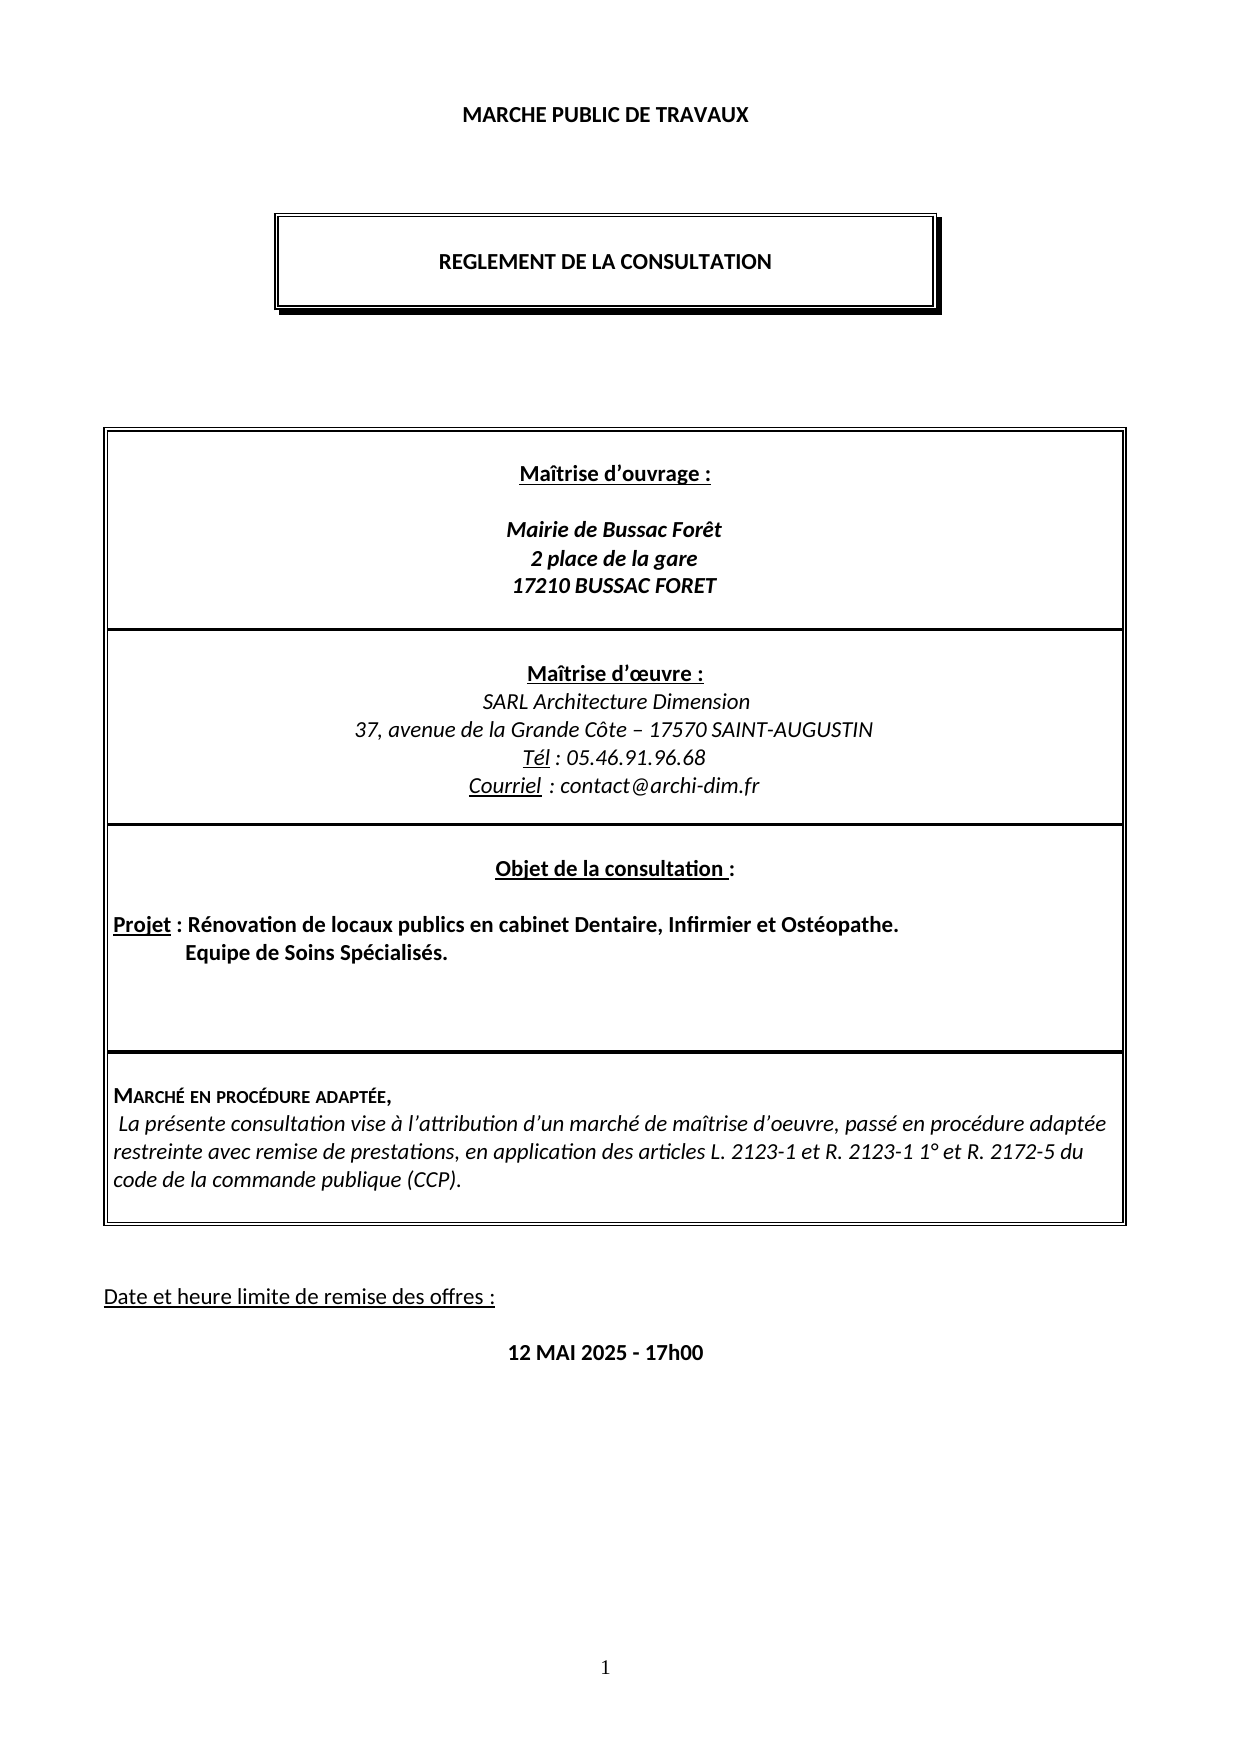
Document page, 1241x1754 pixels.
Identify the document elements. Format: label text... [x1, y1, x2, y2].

table_cell Marché en procédure adaptée, La présente consultation vise à l’attribution d’un marché de maîtrise d’oeuvre, passé en procédure adaptée restreinte avec remise de prestations, en application des articles L. 2123-1 et R. 2123-1 1° et R. 2172-5 du code de la commande publique (CCP). [108, 1054, 1122, 1222]
text 12 MAI 2025 - 17h00 [103, 1338, 1107, 1366]
table_cell Objet de la consultation : Projet : Rénovation de locaux publics en cabinet Dentaire, Infirmier et Ostéopathe. Equipe de Soins Spécialisés. [108, 826, 1122, 1050]
text REGLEMENT DE LA CONSULTATION [279, 241, 932, 275]
text Date et heure limite de remise des offres : [103, 1282, 1107, 1310]
table_header Maîtrise d’ouvrage : Mairie de Bussac Forêt 2 place de la gare 17210 BUSSAC FORET [108, 432, 1122, 628]
table_cell Maîtrise d’œuvre : SARL Architecture Dimension 37, avenue de la Grande Côte – 17570 SAINT-AUGUSTIN Tél : 05.46.91.96.68 Courriel : contact@archi-dim.fr [108, 631, 1122, 823]
text MARCHE PUBLIC DE TRAVAUX [103, 100, 1107, 128]
